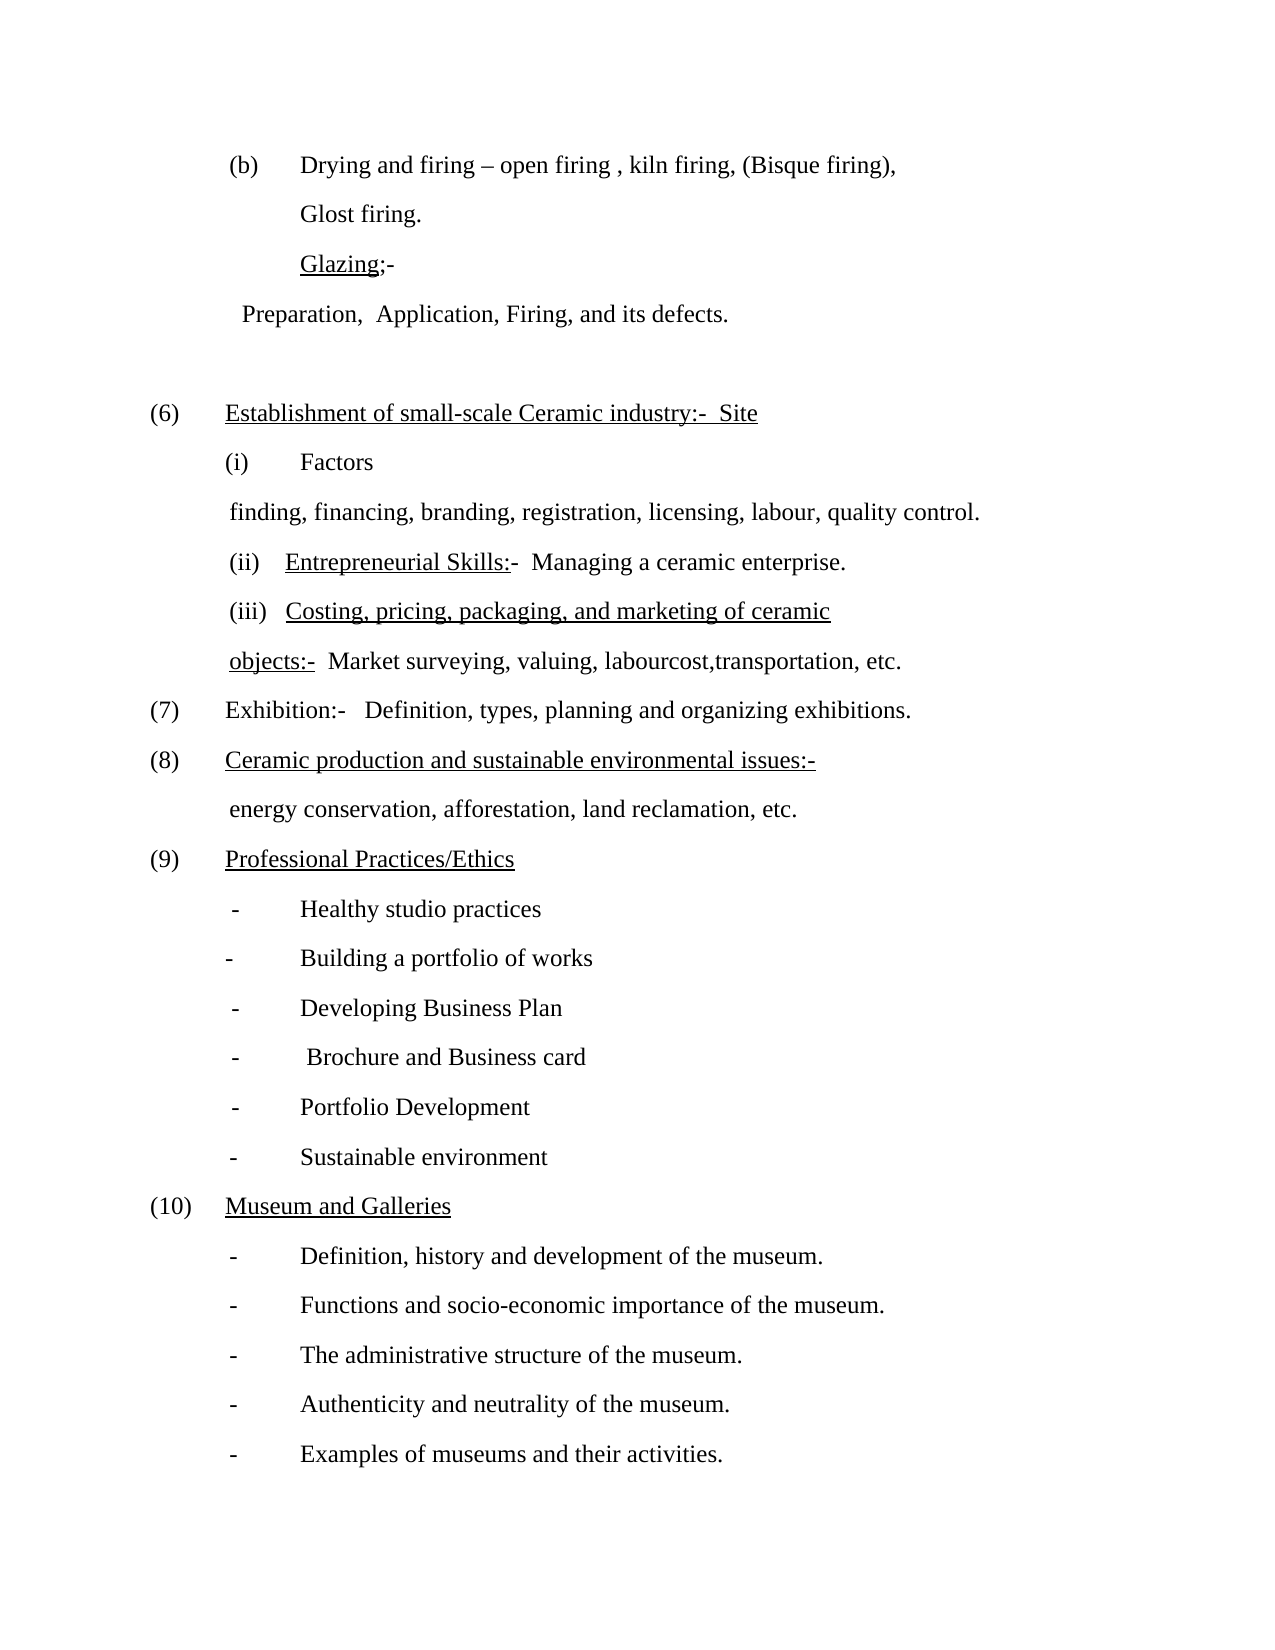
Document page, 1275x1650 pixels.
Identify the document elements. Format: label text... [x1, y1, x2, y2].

text objects:- Market surveying, valuing, labourcost,transportation, etc. [229, 646, 1125, 674]
text (7) Exhibition:- Definition, types, planning and organizing exhibitions. [150, 695, 1125, 724]
text - Definition, history and development of the museum. [229, 1241, 1125, 1269]
text - Functions and socio-economic importance of the museum. [229, 1290, 1125, 1319]
text - Building a portfolio of works [150, 943, 1125, 972]
text (iii) Costing, pricing, packaging, and marketing of ceramic [229, 596, 1125, 625]
text Preparation, Application, Firing, and its defects. [229, 299, 1125, 327]
text finding, financing, branding, registration, licensing, labour, quality control. [229, 497, 1125, 526]
text (i) Factors [150, 447, 1125, 476]
text - Healthy studio practices [150, 894, 1125, 922]
text Glazing;- [229, 249, 1125, 278]
text (9) Professional Practices/Ethics [150, 844, 1125, 873]
text - Authenticity and neutrality of the museum. [229, 1389, 1125, 1418]
text energy conservation, afforestation, land reclamation, etc. [229, 794, 1125, 823]
text (ii) Entrepreneurial Skills:- Managing a ceramic enterprise. [229, 547, 1125, 575]
text - Brochure and Business card [150, 1042, 1125, 1071]
text - Examples of museums and their activities. [229, 1439, 1125, 1468]
text (8) Ceramic production and sustainable environmental issues:- [150, 745, 1125, 774]
text (b) Drying and firing – open firing , kiln firing, (Bisque firing), [229, 150, 1125, 179]
text Glost firing. [229, 199, 1125, 228]
text (10) Museum and Galleries [150, 1191, 1125, 1220]
text - Portfolio Development [150, 1092, 1125, 1121]
text - Developing Business Plan [150, 993, 1125, 1022]
text (6) Establishment of small-scale Ceramic industry:- Site [150, 398, 1125, 427]
text - Sustainable environment [229, 1142, 1125, 1170]
text - The administrative structure of the museum. [229, 1340, 1125, 1369]
